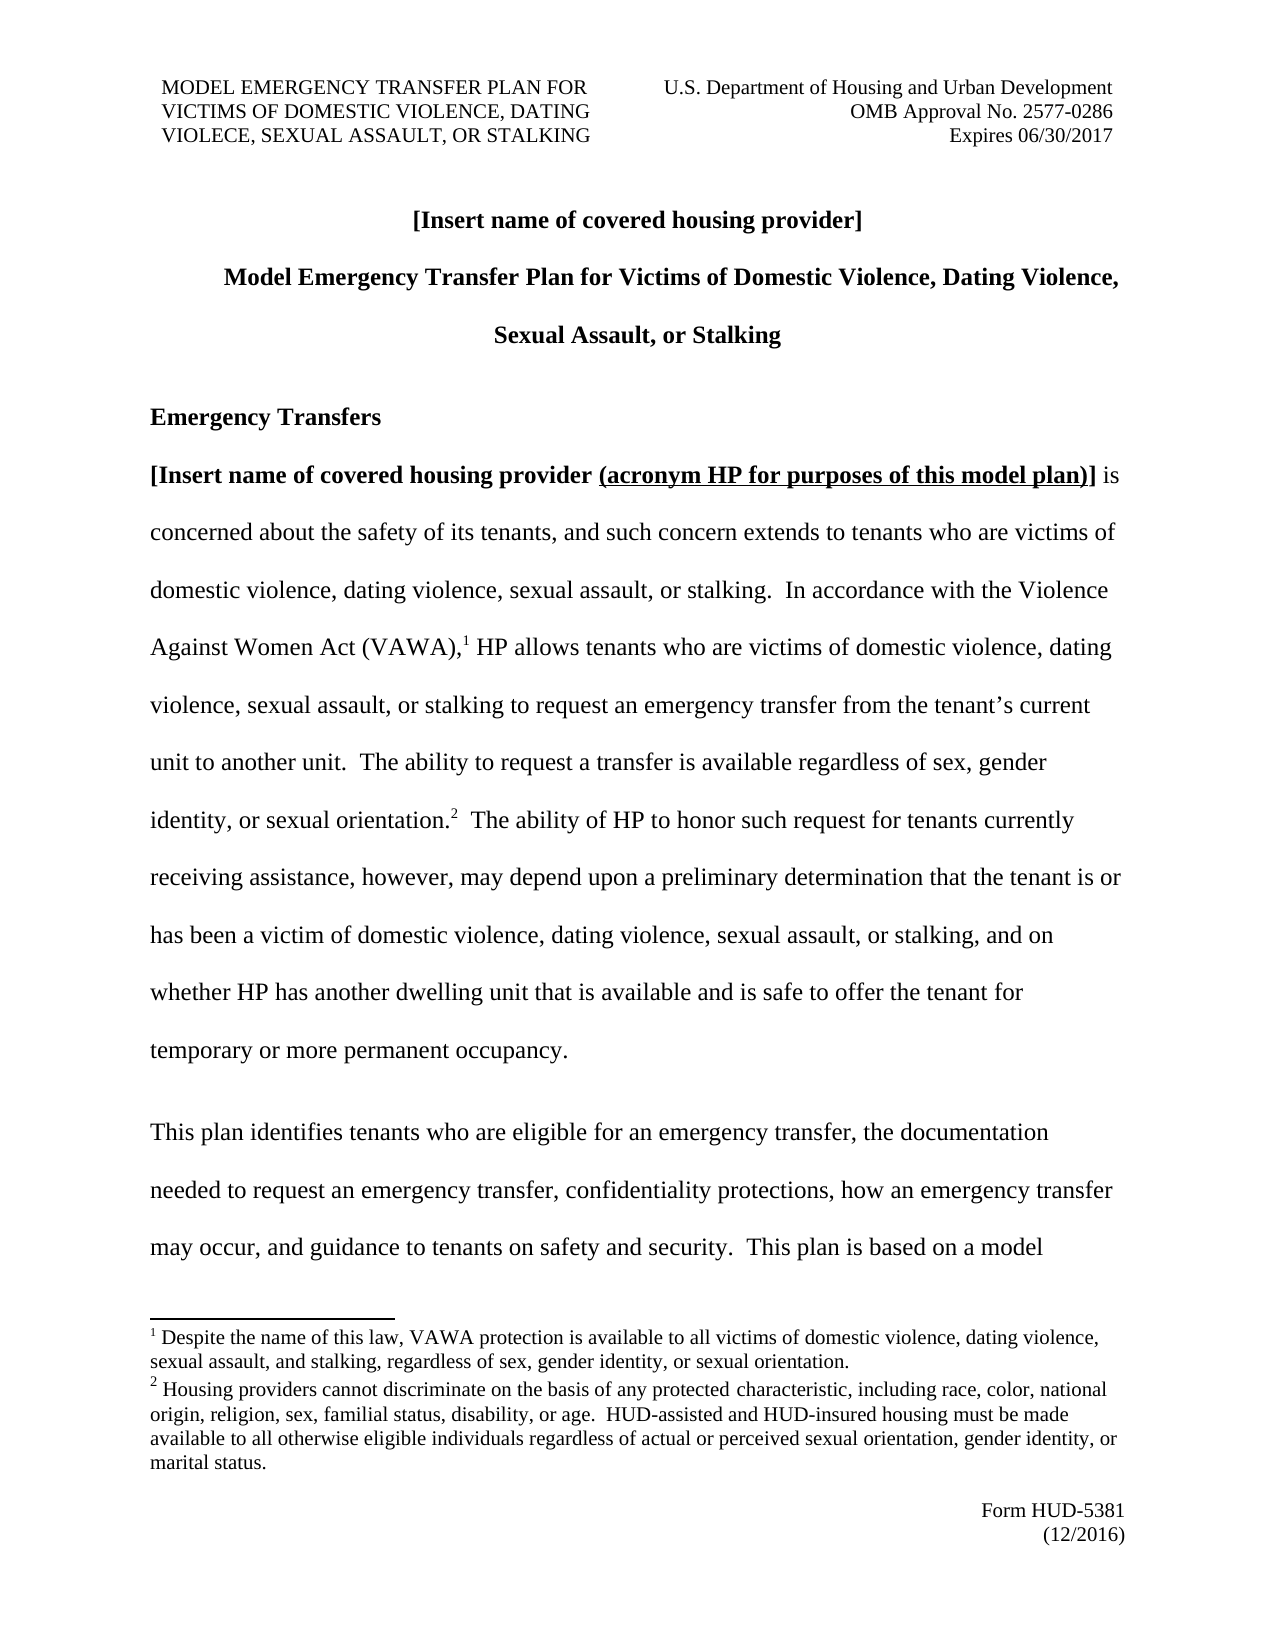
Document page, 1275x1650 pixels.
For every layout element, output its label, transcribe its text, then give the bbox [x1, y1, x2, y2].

text [Insert name of covered housing provider] [150, 205, 1125, 233]
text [150, 1117, 1125, 1261]
text Model Emergency Transfer Plan for Victims of Domestic Violence, Dating Violence, Sexual Assault, or Stalking [150, 262, 1125, 348]
text [Insert name of covered housing provider (acronym HP for purposes of this model plan)] is concerned about the safety of its tenants, and such concern extends to tenants who are victims of domestic violence, dating violence, sexual assault, or stalking. In accordance with the Violence Against Women Act (VAWA), HP allows tenants who are victims of domestic violence, dating violence, sexual assault, or stalking to request an emergency transfer from the tenant’s current unit to another unit. The ability to request a transfer is available regardless of sex, gender identity, or sexual orientation. The ability of HP to honor such request for tenants currently receiving assistance, however, may depend upon a preliminary determination that the tenant is or has been a victim of domestic violence, dating violence, sexual assault, or stalking, and on whether HP has another dwelling unit that is available and is safe to offer the tenant for temporary or more permanent occupancy. [150, 460, 1125, 1063]
text Emergency Transfers [150, 402, 1125, 431]
